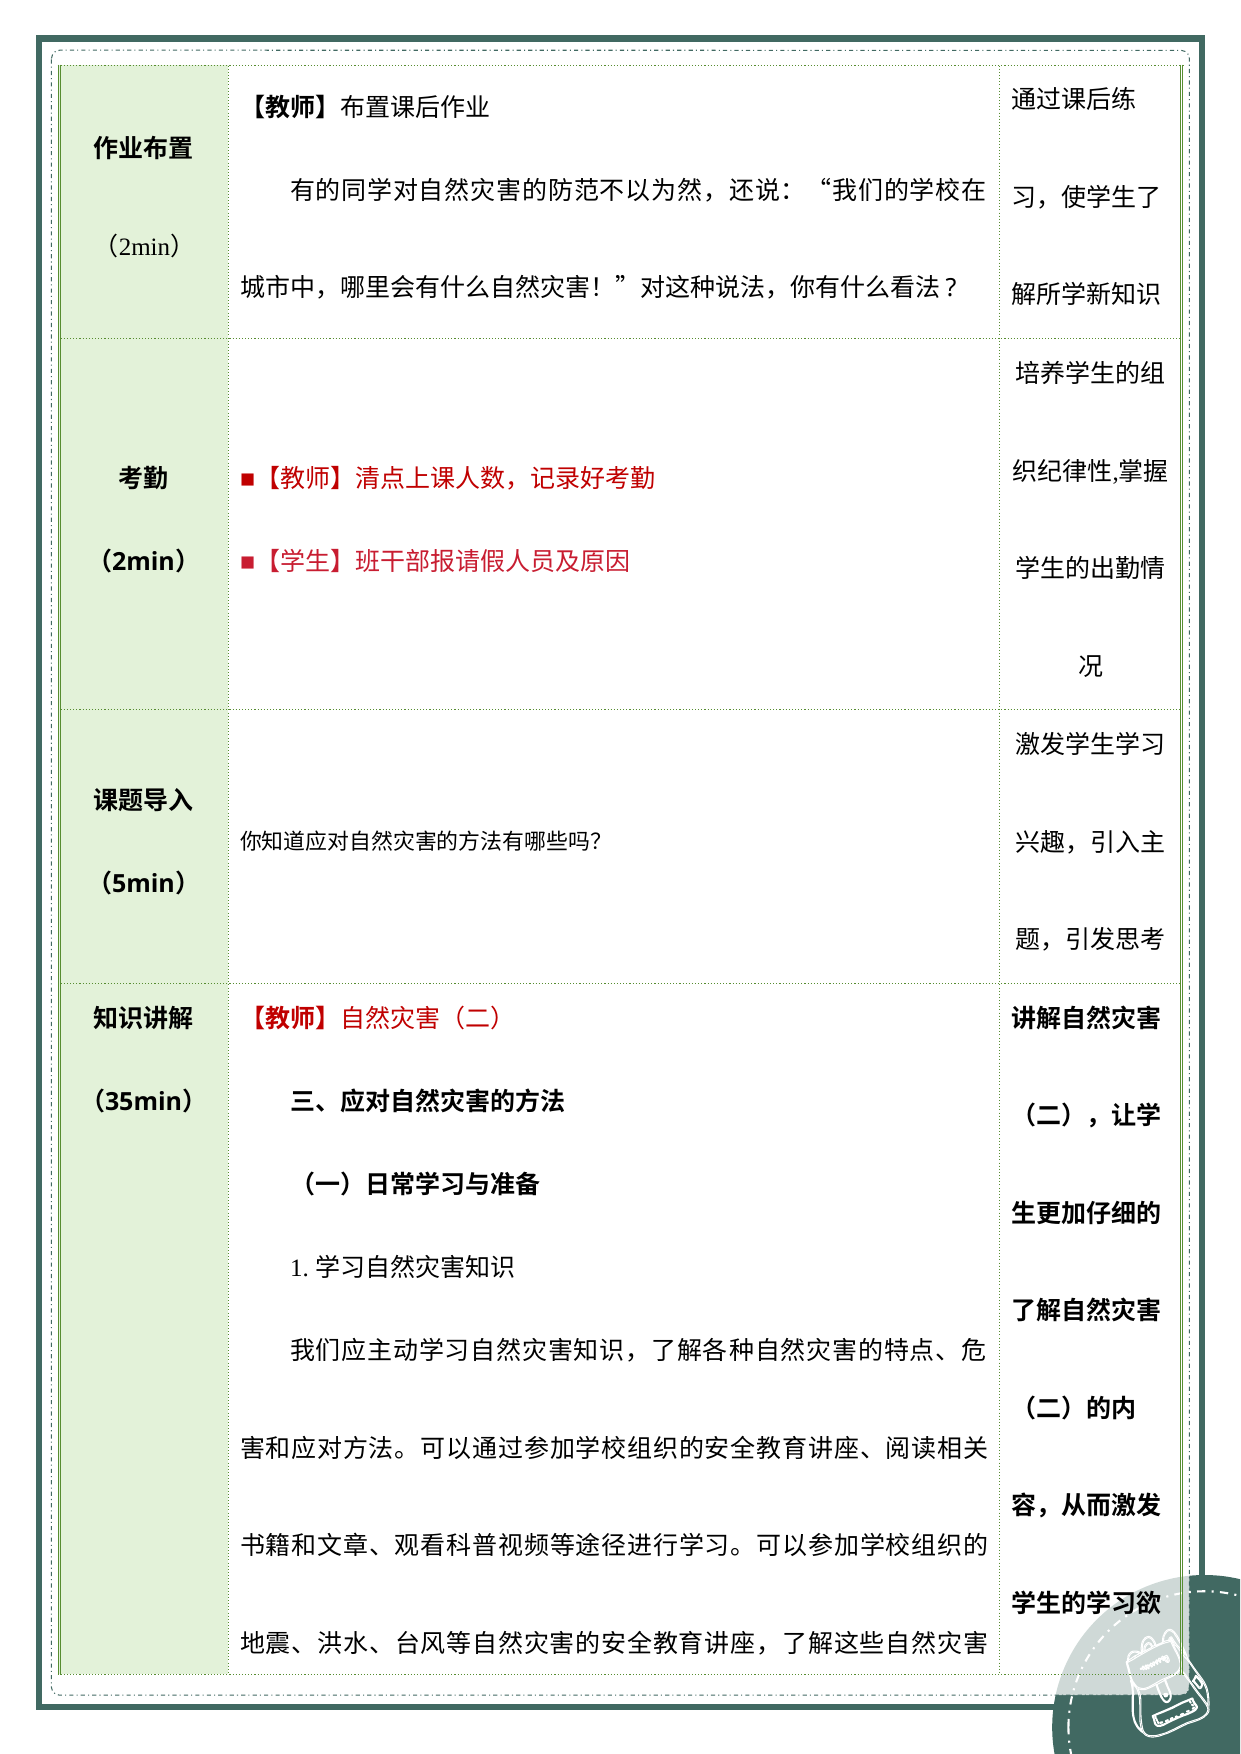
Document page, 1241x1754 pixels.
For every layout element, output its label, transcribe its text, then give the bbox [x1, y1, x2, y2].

table_cell 课题导入 （5min） [61, 709, 228, 983]
table_cell 考勤 （2min） [61, 338, 228, 709]
table_cell ■【教师】清点上课人数，记录好考勤 ■【学生】班干部报请假人员及原因 [229, 338, 1000, 709]
table_cell 培养学生的组织纪律性,掌握学生的出勤情况 [1000, 338, 1180, 709]
table_cell 你知道应对自然灾害的方法有哪些吗？ [229, 709, 1000, 983]
table_cell 激发学生学习兴趣，引入主题，引发思考 [1000, 709, 1180, 983]
table_cell 【教师】布置课后作业 有的同学对自然灾害的防范不以为然，还说：“我们的学校在城市中，哪里会有什么自然灾害！”对这种说法，你有什么看法 ? [229, 65, 1000, 338]
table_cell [1000, 983, 1180, 1674]
table_cell 通过课后练习，使学生了解所学新知识 [1000, 65, 1180, 338]
table_cell 知识讲解 （35min） [61, 983, 228, 1674]
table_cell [229, 983, 1000, 1674]
table_cell 作业布置（2min） [61, 65, 228, 338]
